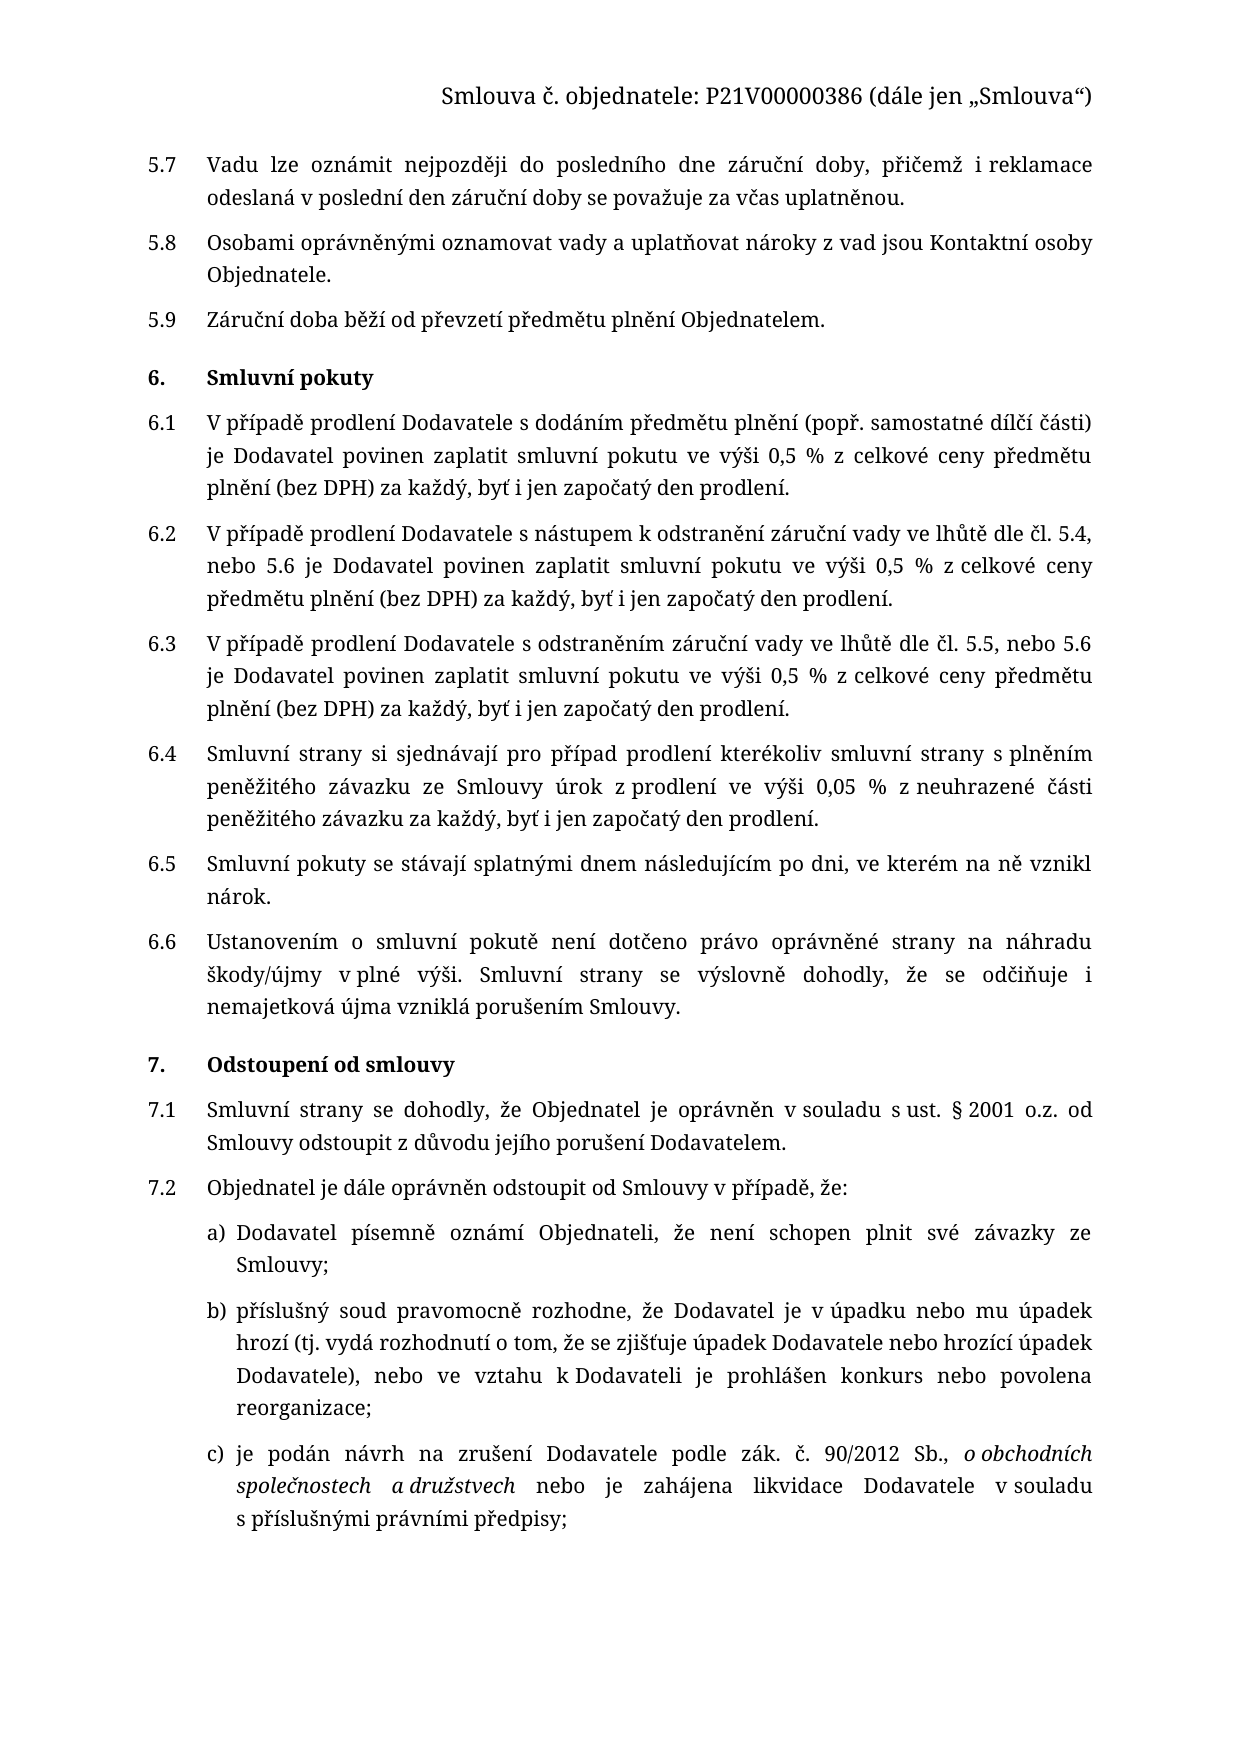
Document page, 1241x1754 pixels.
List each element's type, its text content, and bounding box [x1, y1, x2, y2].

list Smluvní pokuty [148, 363, 1093, 392]
list Dodavatel písemně oznámí Objednateli, že není schopen plnit své závazky ze Smlouvy; [207, 1218, 1093, 1279]
list Smluvní strany se dohodly, že Objednatel je oprávněn v souladu s ust. § 2001 o.z. od Smlouvy odstoupit z důvodu jejího porušení Dodavatelem. [148, 1095, 1093, 1156]
list V případě prodlení Dodavatele s nástupem k odstranění záruční vady ve lhůtě dle čl. 5.4, nebo 5.6 je Dodavatel povinen zaplatit smluvní pokutu ve výši 0,5 % z celkové ceny předmětu plnění (bez DPH) za každý, byť i jen započatý den prodlení. [148, 519, 1093, 612]
list Osobami oprávněnými oznamovat vady a uplatňovat nároky z vad jsou Kontaktní osoby Objednatele. [148, 228, 1093, 289]
list Objednatel je dále oprávněn odstoupit od Smlouvy v případě, že: [148, 1173, 1093, 1201]
list Odstoupení od smlouvy [148, 1050, 1093, 1078]
list je podán návrh na zrušení Dodavatele podle zák. č. 90/2012 Sb., o obchodních společnostech a družstvech nebo je zahájena likvidace Dodavatele v souladu s příslušnými právními předpisy; [207, 1439, 1093, 1532]
list příslušný soud pravomocně rozhodne, že Dodavatel je v úpadku nebo mu úpadek hrozí (tj. vydá rozhodnutí o tom, že se zjišťuje úpadek Dodavatele nebo hrozící úpadek Dodavatele), nebo ve vztahu k Dodavateli je prohlášen konkurs nebo povolena reorganizace; [207, 1296, 1093, 1422]
list Smluvní strany si sjednávají pro případ prodlení kterékoliv smluvní strany s plněním peněžitého závazku ze Smlouvy úrok z prodlení ve výši 0,05 % z neuhrazené části peněžitého závazku za každý, byť i jen započatý den prodlení. [148, 739, 1093, 833]
list Záruční doba běží od převzetí předmětu plnění Objednatelem. [148, 306, 1093, 334]
list V případě prodlení Dodavatele s odstraněním záruční vady ve lhůtě dle čl. 5.5, nebo 5.6 je Dodavatel povinen zaplatit smluvní pokutu ve výši 0,5 % z celkové ceny předmětu plnění (bez DPH) za každý, byť i jen započatý den prodlení. [148, 629, 1093, 723]
list Ustanovením o smluvní pokutě není dotčeno právo oprávněné strany na náhradu škody/újmy v plné výši. Smluvní strany se výslovně dohodly, že se odčiňuje i nemajetková újma vzniklá porušením Smlouvy. [148, 927, 1093, 1021]
list Smluvní pokuty se stávají splatnými dnem následujícím po dni, ve kterém na ně vznikl nárok. [148, 849, 1093, 911]
list V případě prodlení Dodavatele s dodáním předmětu plnění (popř. samostatné dílčí části) je Dodavatel povinen zaplatit smluvní pokutu ve výši 0,5 % z celkové ceny předmětu plnění (bez DPH) za každý, byť i jen započatý den prodlení. [148, 408, 1093, 502]
list Vadu lze oznámit nejpozději do posledního dne záruční doby, přičemž i reklamace odeslaná v poslední den záruční doby se považuje za včas uplatněnou. [148, 150, 1093, 211]
